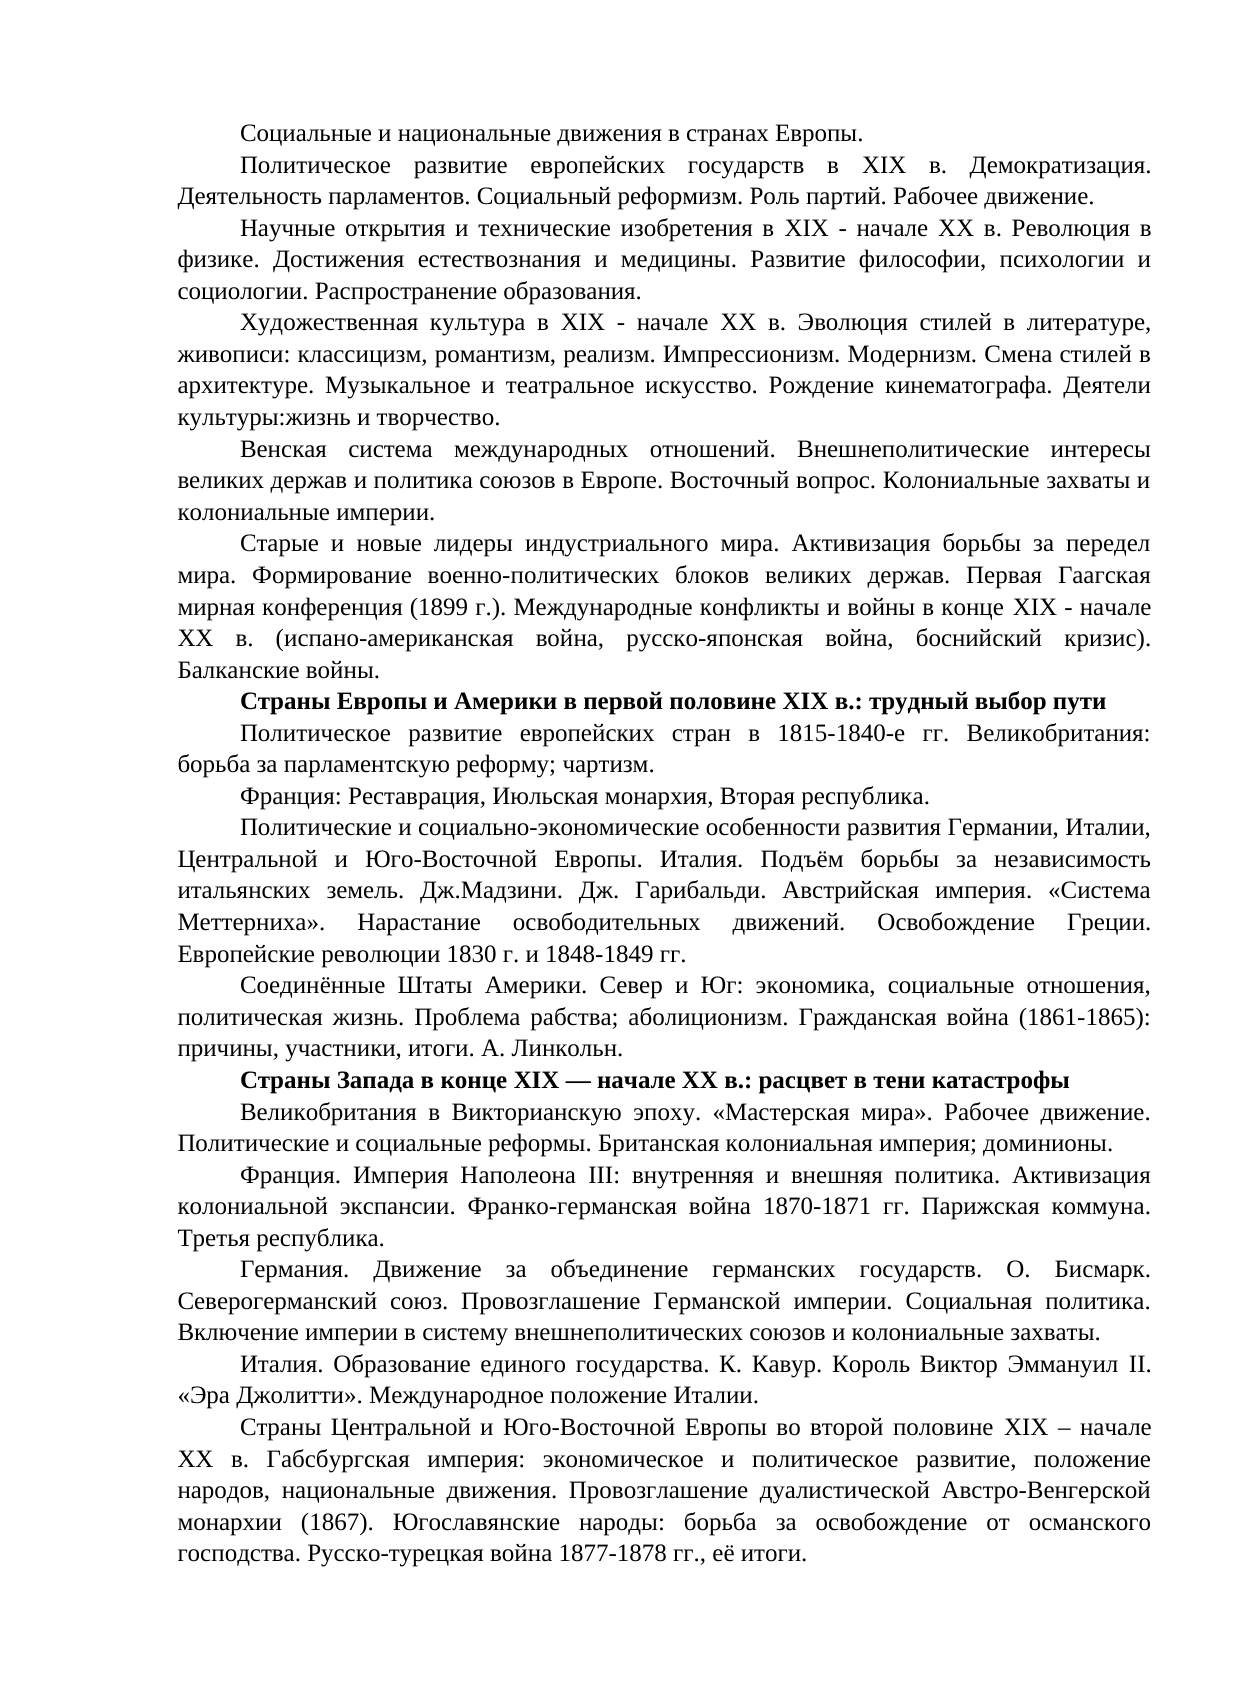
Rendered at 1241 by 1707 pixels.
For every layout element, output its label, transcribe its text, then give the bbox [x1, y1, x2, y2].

text Старые и новые лидеры индустриального мира. Активизация борьбы за передел мира. Формирование военно-политических блоков великих держав. Первая Гаагская мирная конференция (1899 г.). Международные конфликты и войны в конце XIX - начале XX в. (испано-американская война, русско-японская война, боснийский кризис). Балканские войны. [177, 528, 1152, 683]
text Страны Центральной и Юго-Восточной Европы во второй половине XIX ‒ начале XX в. Габсбургская империя: экономическое и политическое развитие, положение народов, национальные движения. Провозглашение дуалистической Австро-Венгерской монархии (1867). Югославянские народы: борьба за освобождение от османского господства. Русско-турецкая война 1877-1878 гг., её итоги. [177, 1412, 1152, 1567]
text Политические и социально-экономические особенности развития Германии, Италии, Центральной и Юго-Восточной Европы. Италия. Подъём борьбы за независимость итальянских земель. Дж.Мадзини. Дж. Гарибальди. Австрийская империя. «Система Меттерниха». Нарастание освободительных движений. Освобождение Греции. Европейские революции 1830 г. и 1848-1849 гг. [177, 812, 1152, 967]
text Франция. Империя Наполеона III: внутренняя и внешняя политика. Активизация колониальной экспансии. Франко-германская война 1870-1871 гг. Парижская коммуна. Третья республика. [177, 1160, 1152, 1252]
text Страны Европы и Америки в первой половине XIX в.: трудный выбор пути [177, 686, 1152, 715]
text Политическое развитие европейских государств в XIX в. Демократизация. Деятельность парламентов. Социальный реформизм. Роль партий. Рабочее движение. [177, 150, 1152, 210]
text Германия. Движение за объединение германских государств. О. Бисмарк. Северогерманский союз. Провозглашение Германской империи. Социальная политика. Включение империи в систему внешнеполитических союзов и колониальные захваты. [177, 1254, 1152, 1346]
text Страны Запада в конце XIX — начале XX в.: расцвет в тени катастрофы [177, 1065, 1152, 1094]
text Социальные и национальные движения в странах Европы. [177, 118, 1152, 147]
text Венская система международных отношений. Внешнеполитические интересы великих держав и политика союзов в Европе. Восточный вопрос. Колониальные захваты и колониальные империи. [177, 434, 1152, 526]
text Художественная культура в XIX - начале XX в. Эволюция стилей в литературе, живописи: классицизм, романтизм, реализм. Импрессионизм. Модернизм. Смена стилей в архитектуре. Музыкальное и театральное искусство. Рождение кинематографа. Деятели культуры:жизнь и творчество. [177, 307, 1152, 431]
text Соединённые Штаты Америки. Север и Юг: экономика, социальные отношения, политическая жизнь. Проблема рабства; аболиционизм. Гражданская война (1861-1865): причины, участники, итоги. А. Линкольн. [177, 970, 1152, 1062]
text Франция: Реставрация, Июльская монархия, Вторая республика. [177, 781, 1152, 810]
text Научные открытия и технические изобретения в XIX - начале XX в. Революция в физике. Достижения естествознания и медицины. Развитие философии, психологии и социологии. Распространение образования. [177, 213, 1152, 305]
text Политическое развитие европейских стран в 1815-1840-е гг. Великобритания: борьба за парламентскую реформу; чартизм. [177, 718, 1152, 778]
text Великобритания в Викторианскую эпоху. «Мастерская мира». Рабочее движение. Политические и социальные реформы. Британская колониальная империя; доминионы. [177, 1097, 1152, 1157]
text Италия. Образование единого государства. К. Кавур. Король Виктор Эммануил II. «Эра Джолитти». Международное положение Италии. [177, 1349, 1152, 1409]
